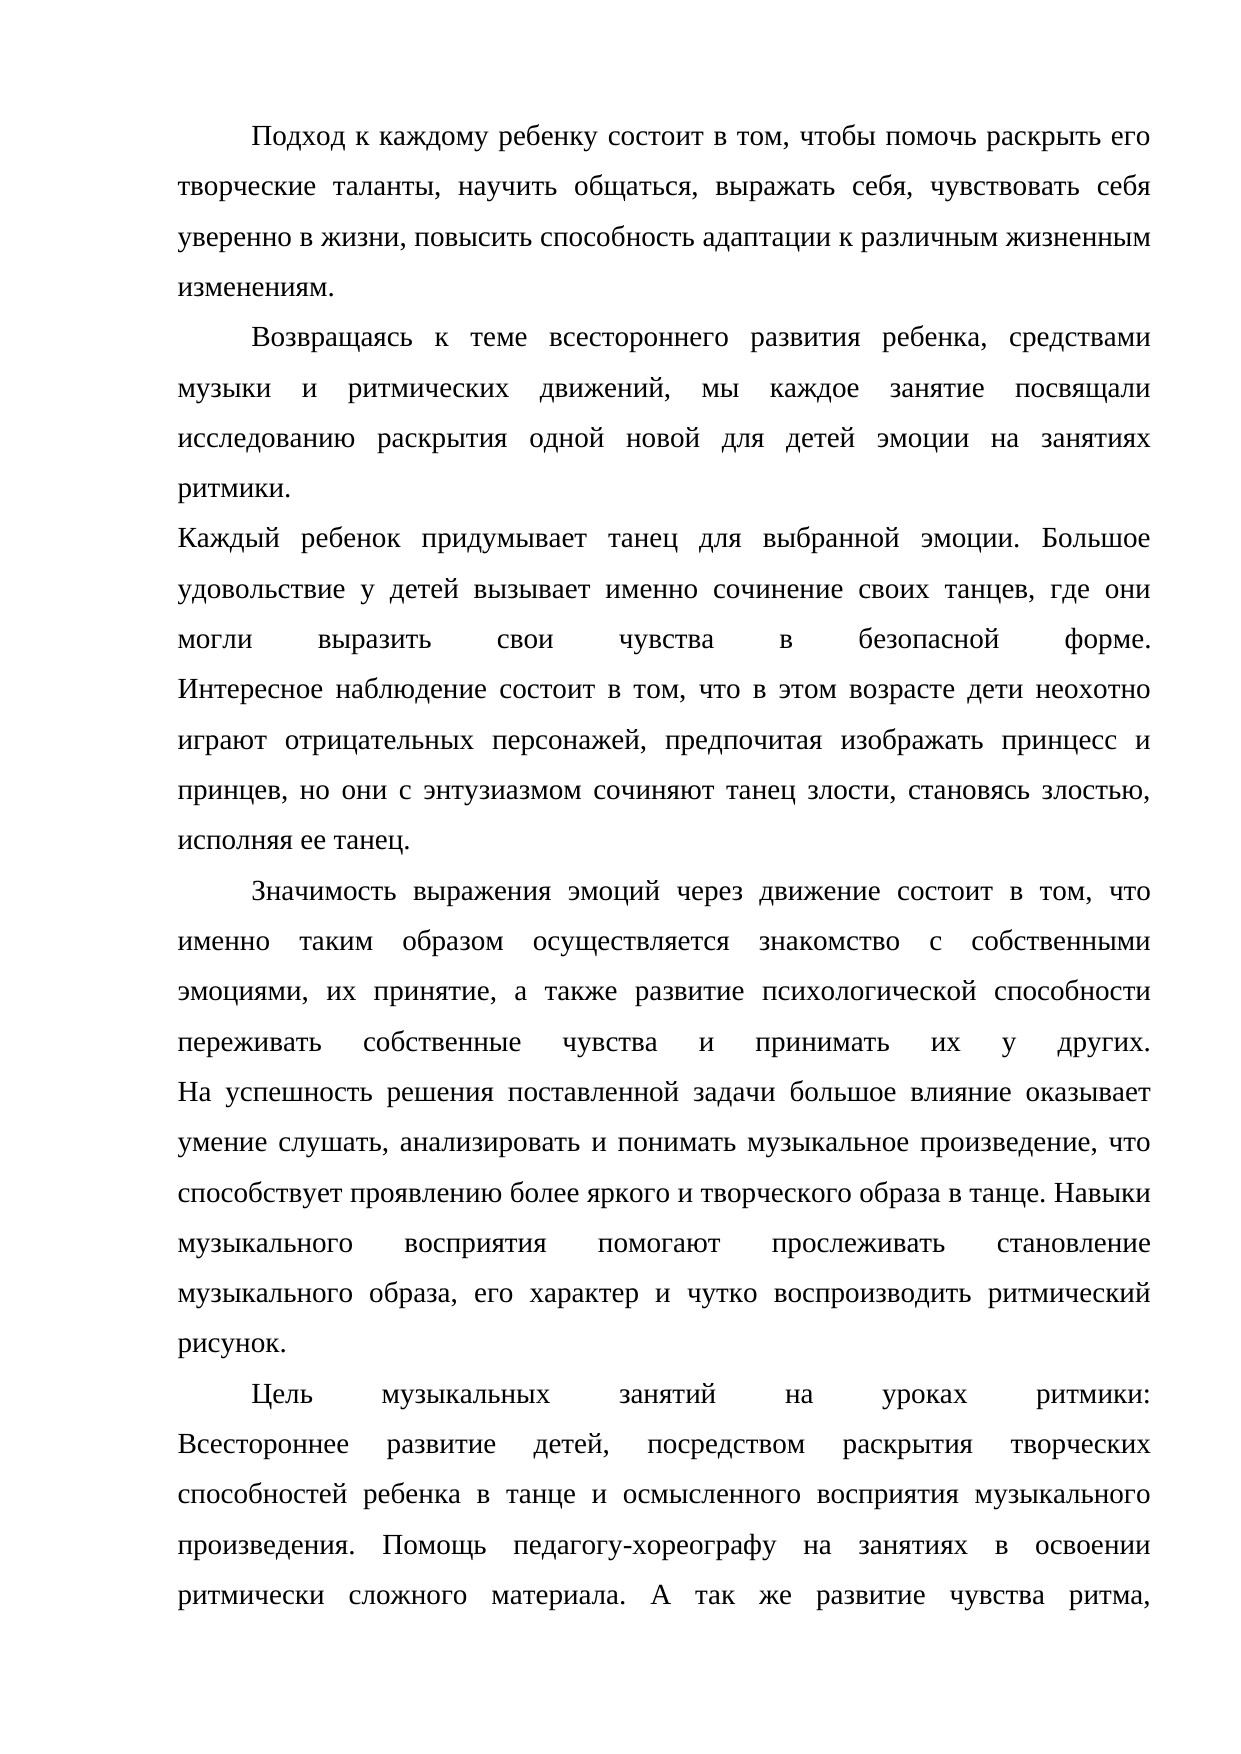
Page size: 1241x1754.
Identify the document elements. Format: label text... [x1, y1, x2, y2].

text Значимость выражения эмоций через движение состоит в том, что именно таким образом осуществляется знакомство с собственными эмоциями, их принятие, а также развитие психологической способности переживать собственные чувства и принимать их у других. На успешность решения поставленной задачи большое влияние оказывает умение слушать, анализировать и понимать музыкальное произведение, что способствует проявлению более яркого и творческого образа в танце. Навыки музыкального восприятия помогают прослеживать становление музыкального образа, его характер и чутко воспроизводить ритмический рисунок. [177, 873, 1152, 1359]
text Возвращаясь к теме всестороннего развития ребенка, средствами музыки и ритмических движений, мы каждое занятие посвящали исследованию раскрытия одной новой для детей эмоции на занятиях ритмики. Каждый ребенок придумывает танец для выбранной эмоции. Большое удовольствие у детей вызывает именно сочинение своих танцев, где они могли выразить свои чувства в безопасной форме. Интересное наблюдение состоит в том, что в этом возрасте дети неохотно играют отрицательных персонажей, предпочитая изображать принцесс и принцев, но они с энтузиазмом сочиняют танец злости, становясь злостью, исполняя ее танец. [177, 319, 1152, 856]
text Подход к каждому ребенку состоит в том, чтобы помочь раскрыть его творческие таланты, научить общаться, выражать себя, чувствовать себя уверенно в жизни, повысить способность адаптации к различным жизненным изменениям. [177, 118, 1152, 303]
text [177, 1376, 1152, 1611]
